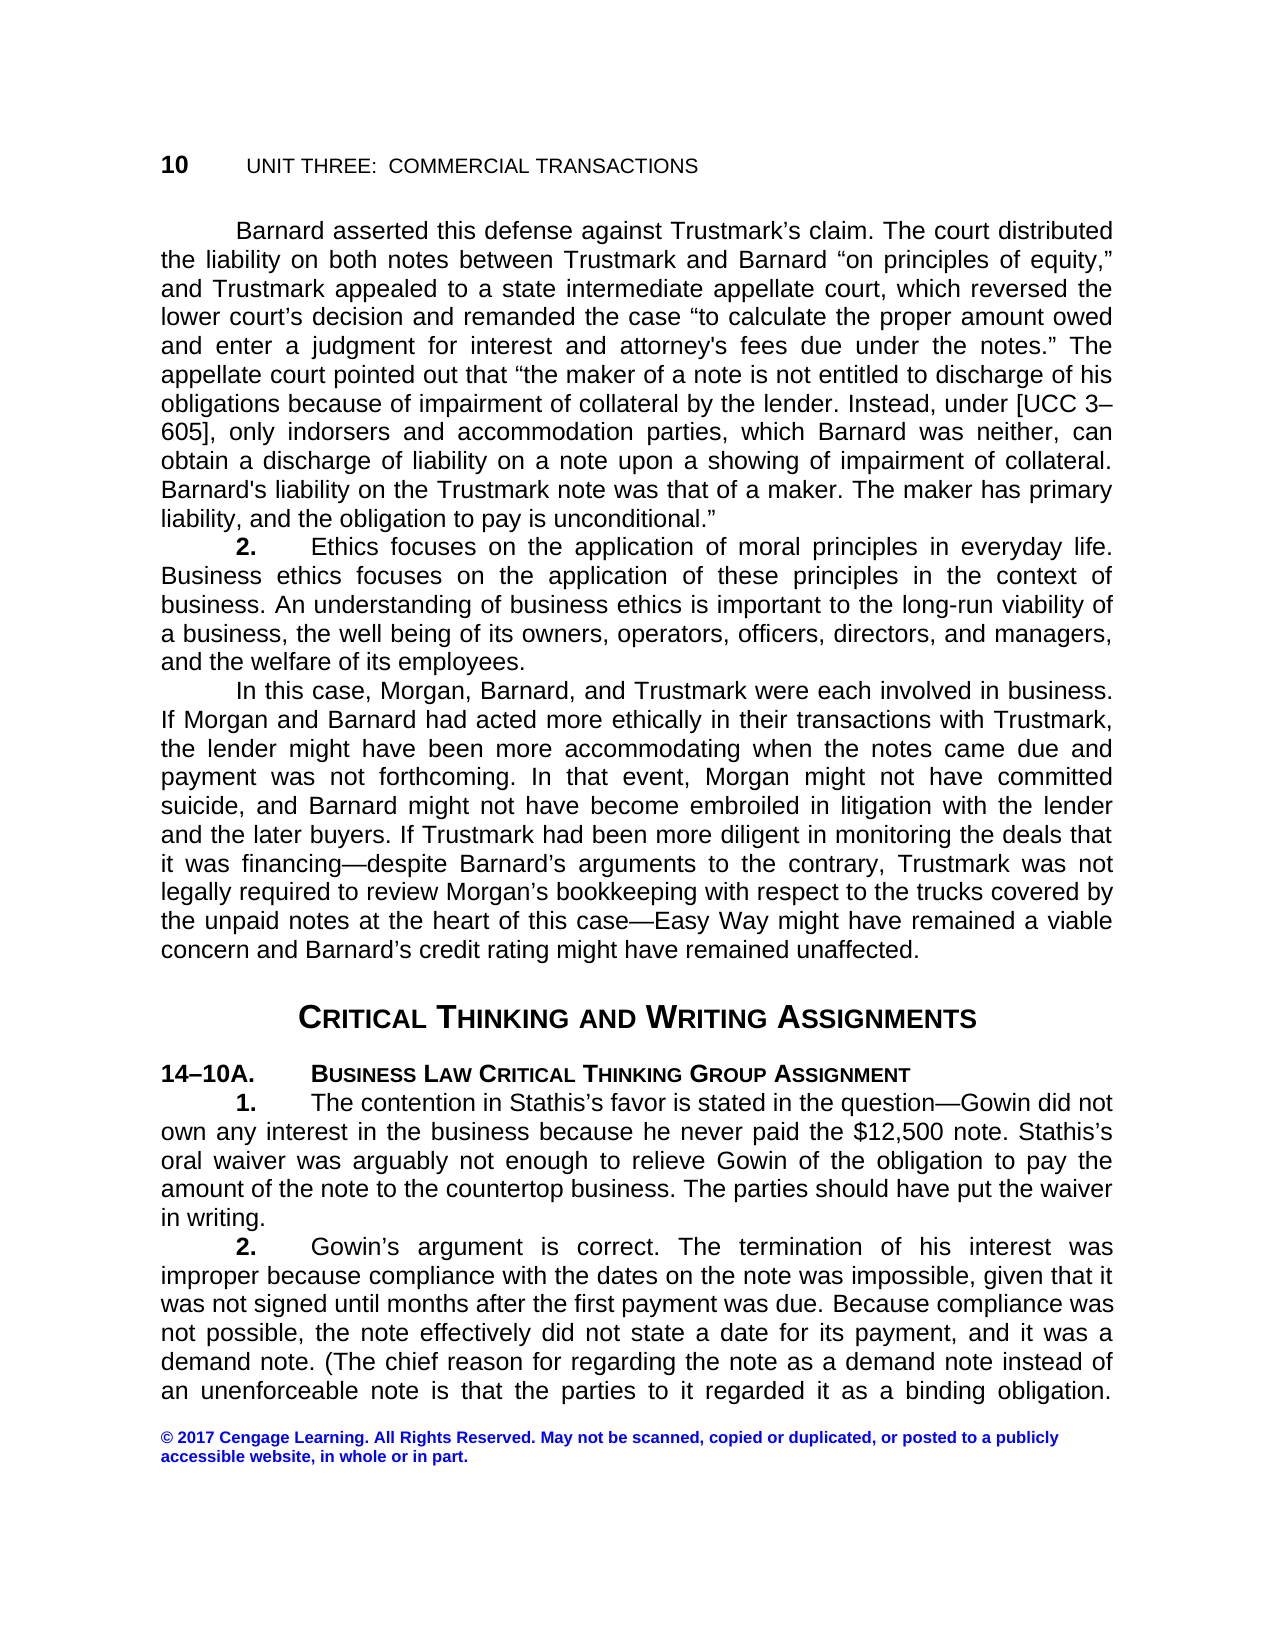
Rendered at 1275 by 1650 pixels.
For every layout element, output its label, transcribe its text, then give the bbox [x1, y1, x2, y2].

text Barnard asserted this defense against Trustmark’s claim. The court distributed the liability on both notes between Trustmark and Barnard “on principles of equity,” and Trustmark appealed to a state intermediate appellate court, which reversed the lower court’s decision and remanded the case “to calculate the proper amount owed and enter a judgment for interest and attorney's fees due under the notes.” The appellate court pointed out that “the maker of a note is not entitled to discharge of his obligations because of impairment of collateral by the lender. Instead, under [UCC 3–605], only indorsers and accommodation parties, which Barnard was neither, can obtain a discharge of liability on a note upon a showing of impairment of collateral. Barnard's liability on the Trustmark note was that of a maker. The maker has primary liability, and the obligation to pay is unconditional.” [161, 216, 1114, 532]
text In this case, Morgan, Barnard, and Trustmark were each involved in business. If Morgan and Barnard had acted more ethically in their transactions with Trustmark, the lender might have been more accommodating when the notes came due and payment was not forthcoming. In that event, Morgan might not have committed suicide, and Barnard might not have become embroiled in litigation with the lender and the later buyers. If Trustmark had been more diligent in monitoring the deals that it was financing—despite Barnard’s arguments to the contrary, Trustmark was not legally required to review Morgan’s bookkeeping with respect to the trucks covered by the unpaid notes at the heart of this case—Easy Way might have remained a viable concern and Barnard’s credit rating might have remained unaffected. [161, 676, 1114, 963]
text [161, 1232, 1114, 1404]
text 2. Ethics focuses on the application of moral principles in everyday life. Business ethics focuses on the application of these principles in the context of business. An understanding of business ethics is important to the long-run viability of a business, the well being of its owners, operators, officers, directors, and managers, and the welfare of its employees. [161, 532, 1114, 676]
text Critical Thinking and Writing Assignments [161, 997, 1114, 1036]
text 1. The contention in Stathis’s favor is stated in the question—Gowin did not own any interest in the business because he never paid the $12,500 note. Stathis’s oral waiver was arguably not enough to relieve Gowin of the obligation to pay the amount of the note to the countertop business. The parties should have put the waiver in writing. [161, 1088, 1114, 1232]
text 14–10A. Business Law Critical Thinking Group Assignment [161, 1059, 1114, 1088]
